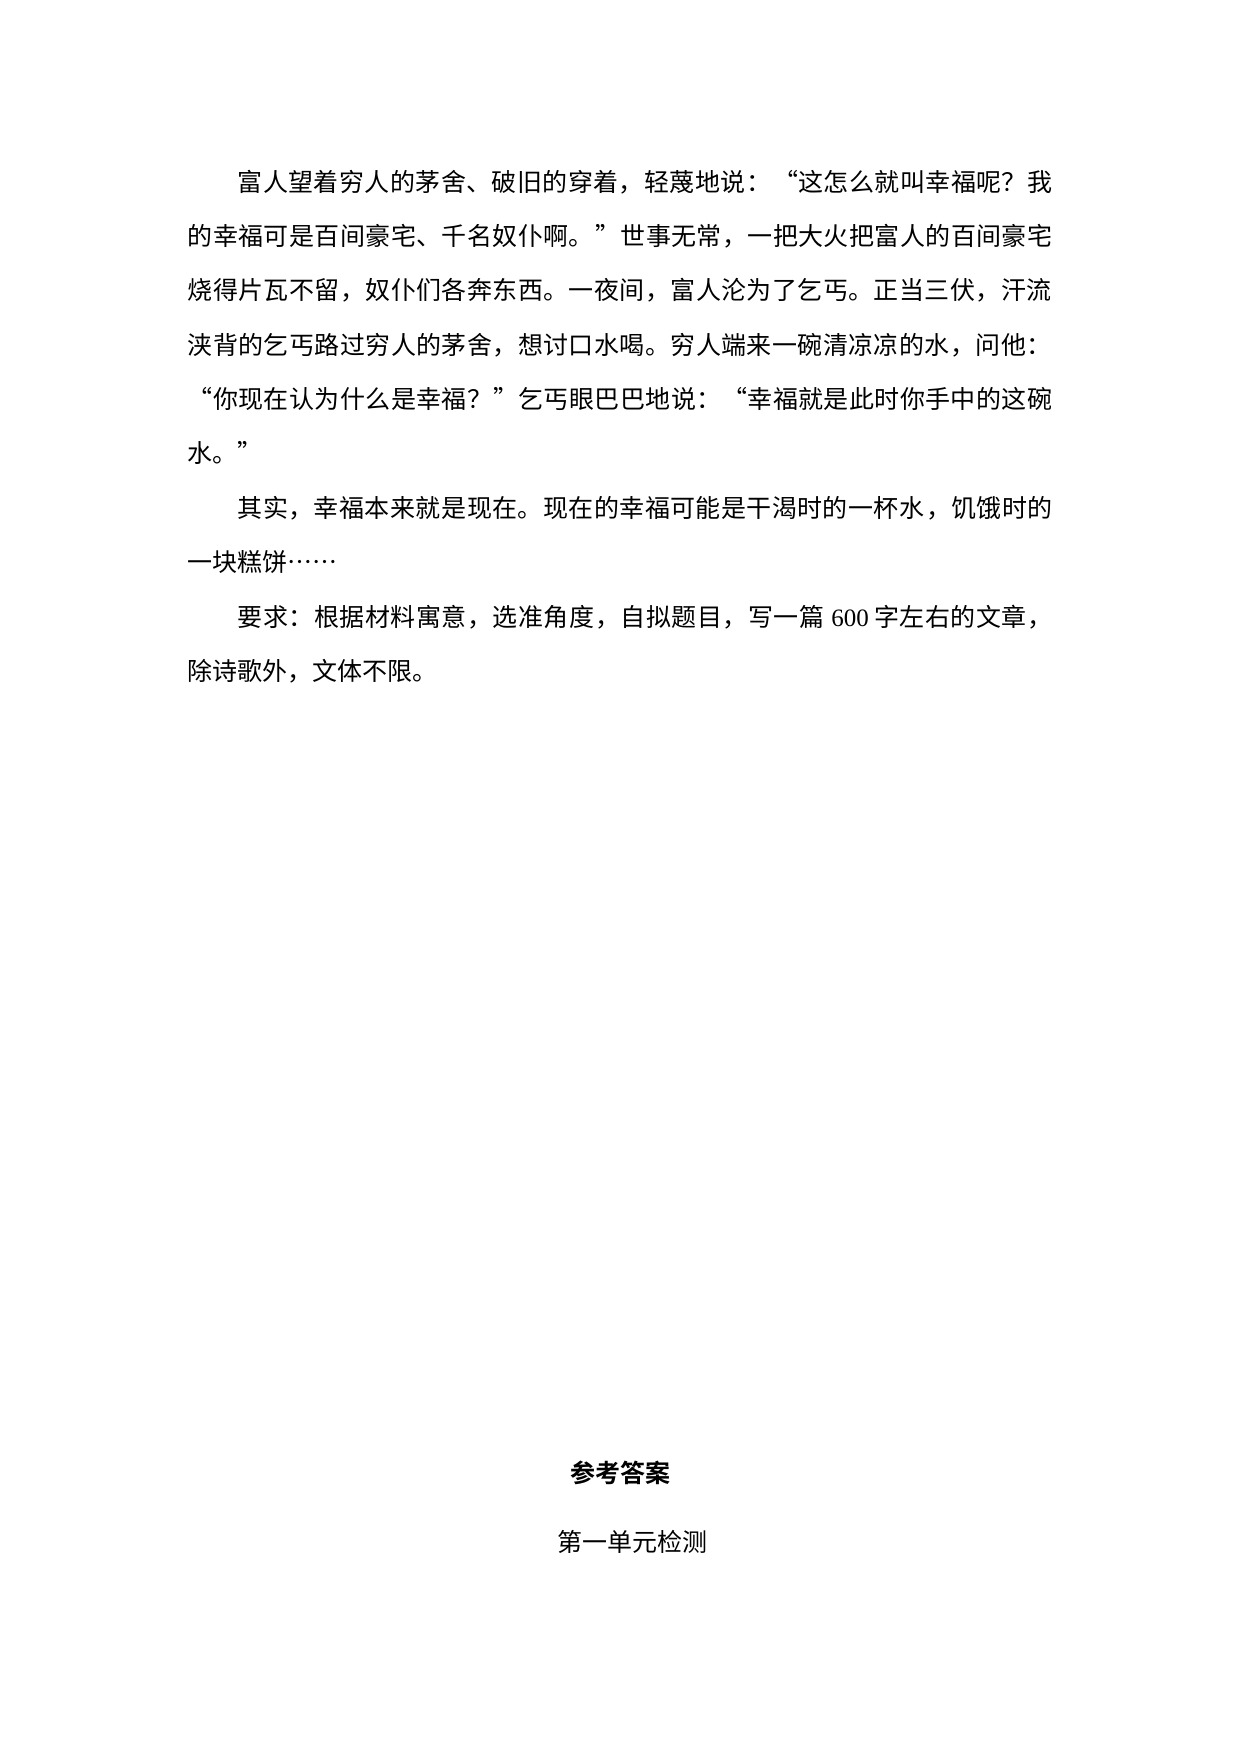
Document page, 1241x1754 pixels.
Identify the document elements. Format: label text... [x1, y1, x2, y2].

text 要求：根据材料寓意，选准角度，自拟题目，写一篇600字左右的文章，除诗歌外，文体不限。 [187, 597, 1053, 688]
text 其实，幸福本来就是现在。现在的幸福可能是干渴时的一杯水，饥饿时的一块糕饼…… [187, 488, 1053, 579]
text 第一单元检测 [187, 1508, 1053, 1573]
text 参考答案 [187, 1453, 1053, 1489]
text 富人望着穷人的茅舍、破旧的穿着，轻蔑地说：“这怎么就叫幸福呢？我的幸福可是百间豪宅、千名奴仆啊。”世事无常，一把大火把富人的百间豪宅烧得片瓦不留，奴仆们各奔东西。一夜间，富人沦为了乞丐。正当三伏，汗流浃背的乞丐路过穷人的茅舍，想讨口水喝。穷人端来一碗清凉凉的水，问他：“你现在认为什么是幸福？”乞丐眼巴巴地说：“幸福就是此时你手中的这碗水。” [187, 162, 1053, 470]
